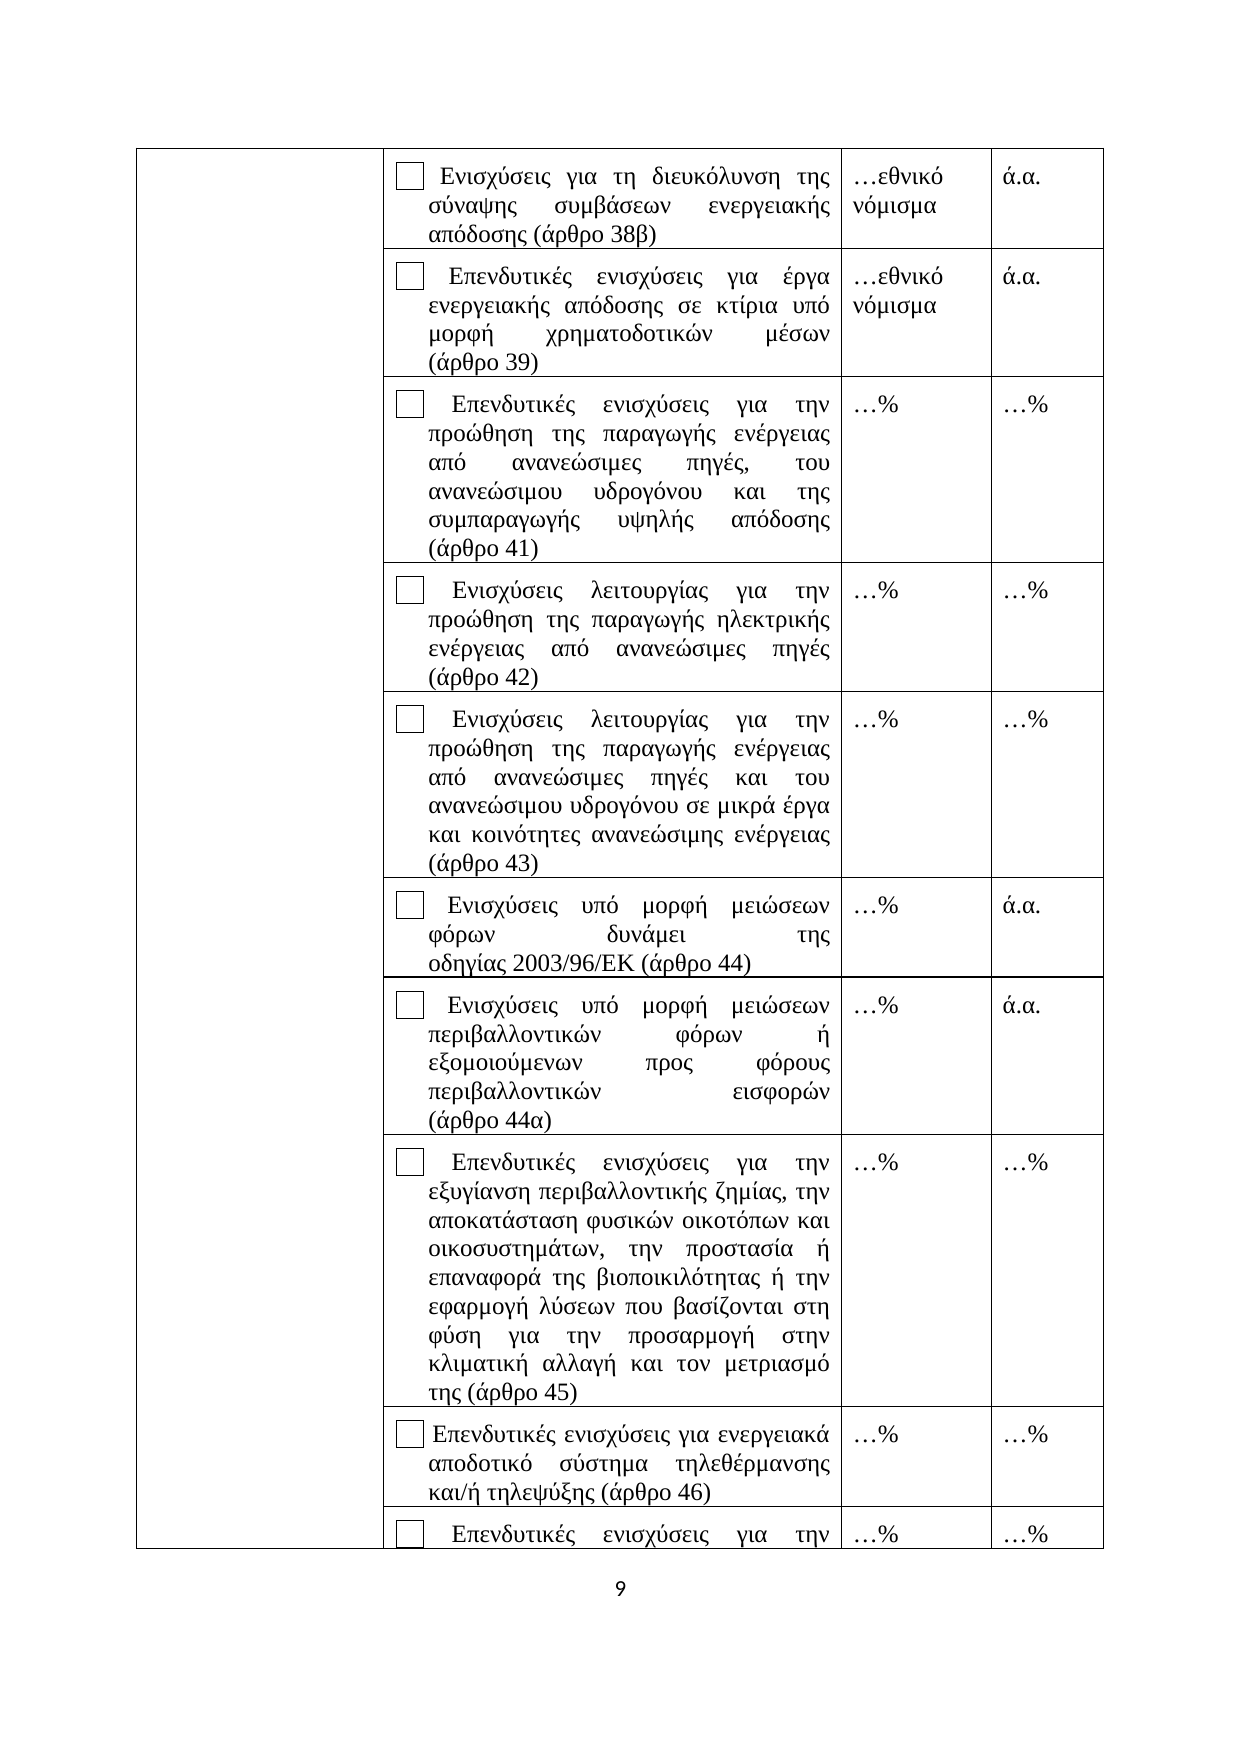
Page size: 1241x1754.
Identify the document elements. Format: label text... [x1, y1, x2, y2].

table_cell …% [992, 1135, 1103, 1406]
table_cell Ενισχύσεις υπό μορφή μειώσεων περιβαλλοντικών φόρων ή εξομοιούμενων προς φόρους περιβαλλοντικών εισφορών (άρθρο 44α) [384, 978, 841, 1134]
table_cell …% [842, 1135, 991, 1406]
table_cell Επενδυτικές ενισχύσεις για ενεργειακά αποδοτικό σύστημα τηλεθέρμανσης και/ή τηλεψύξης (άρθρο 46) [384, 1407, 841, 1506]
table_cell …% [992, 377, 1103, 562]
table_cell Επενδυτικές ενισχύσεις για την εξυγίανση περιβαλλοντικής ζημίας, την αποκατάσταση φυσικών οικοτόπων και οικοσυστημάτων, την προστασία ή επαναφορά της βιοποικιλότητας ή την εφαρμογή λύσεων που βασίζονται στη φύση για την προσαρμογή στην κλιματική αλλαγή και τον μετριασμό της (άρθρο 45) [384, 1135, 841, 1406]
table_cell …% [842, 377, 991, 562]
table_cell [384, 1507, 841, 1548]
table_cell Ενισχύσεις λειτουργίας για την προώθηση της παραγωγής ηλεκτρικής ενέργειας από ανανεώσιμες πηγές (άρθρο 42) [384, 563, 841, 691]
table_cell …% [842, 978, 991, 1134]
table_cell Επενδυτικές ενισχύσεις για έργα ενεργειακής απόδοσης σε κτίρια υπό μορφή χρηματοδοτικών μέσων (άρθρο 39) [384, 249, 841, 376]
table_cell …% [992, 1407, 1103, 1506]
table_cell ά.α. [992, 249, 1103, 376]
table_cell ά.α. [992, 878, 1103, 976]
table_cell Ενισχύσεις υπό μορφή μειώσεων φόρων δυνάμει της οδηγίας 2003/96/ΕΚ (άρθρο 44) [384, 878, 841, 976]
table_cell …% [992, 692, 1103, 877]
table_cell Ενισχύσεις λειτουργίας για την προώθηση της παραγωγής ενέργειας από ανανεώσιμες πηγές και του ανανεώσιμου υδρογόνου σε μικρά έργα και κοινότητες ανανεώσιμης ενέργειας (άρθρο 43) [384, 692, 841, 877]
table_cell …εθνικό νόμισμα [842, 149, 991, 247]
table_cell …εθνικό νόμισμα [842, 249, 991, 376]
table_cell …% [992, 563, 1103, 691]
table_cell …% [842, 878, 991, 976]
table_cell Επενδυτικές ενισχύσεις για την προώθηση της παραγωγής ενέργειας από ανανεώσιμες πηγές, του ανανεώσιμου υδρογόνου και της συμπαραγωγής υψηλής απόδοσης (άρθρο 41) [384, 377, 841, 562]
table_cell …% [842, 692, 991, 877]
table_cell ά.α. [992, 149, 1103, 247]
table_cell ά.α. [992, 978, 1103, 1134]
table_cell Ενισχύσεις για τη διευκόλυνση της σύναψης συμβάσεων ενεργειακής απόδοσης (άρθρο 38β) [384, 149, 841, 247]
table_cell …% [842, 1507, 991, 1548]
table_cell …% [992, 1507, 1103, 1548]
table_cell …% [842, 1407, 991, 1506]
table_cell …% [842, 563, 991, 691]
